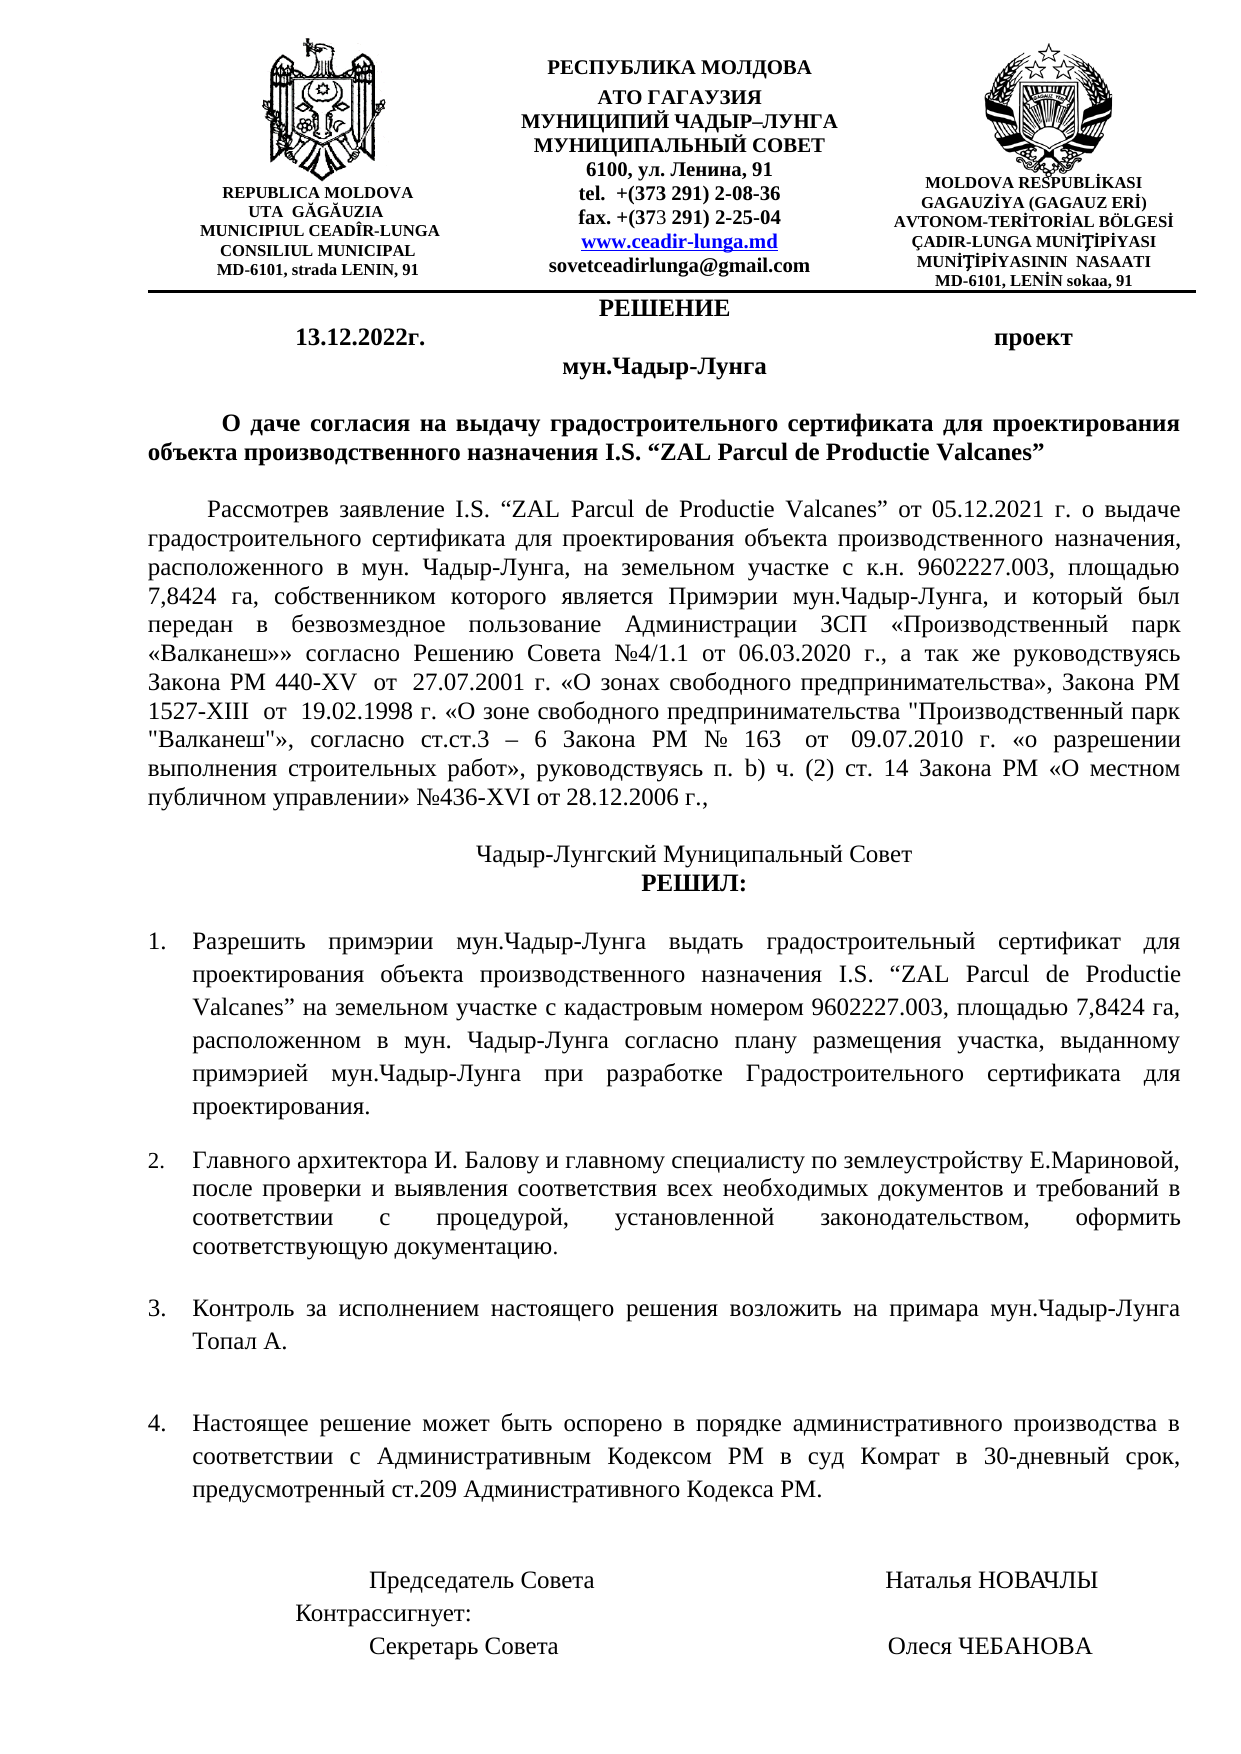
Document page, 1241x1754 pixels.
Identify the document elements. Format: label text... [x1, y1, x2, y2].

text мун.Чадыр-Лунга [148, 351, 1181, 379]
text О даче согласия на выдачу градостроительного сертификата для проектирования объекта производственного назначения I.S. “ZAL Parcul de Productie Valcanes” [148, 408, 1181, 466]
list Разрешить примэрии мун.Чадыр-Лунга выдать градостроительный сертификат для проектирования объекта производственного назначения I.S. “ZAL Parcul de Productie Valcanes” на земельном участке с кадастровым номером 9602227.003, площадью 7,8424 га, расположенном в мун. Чадыр-Лунга согласно плану размещения участка, выданному примэрией мун.Чадыр-Лунга при разработке Градостроительного сертификата для проектирования. [148, 926, 1181, 1120]
list Контроль за исполнением настоящего решения возложить на примара мун.Чадыр-Лунга Топал А. [148, 1293, 1181, 1354]
text Секретарь Совета Олеся ЧЕБАНОВА [295, 1631, 1181, 1660]
text Рассмотрев заявление I.S. “ZAL Parcul de Productie Valcanes” от 05.12.2021 г. о выдаче градостроительного сертификата для проектирования объекта производственного назначения, расположенного в мун. Чадыр-Лунга, на земельном участке с к.н. 9602227.003, площадью 7,8424 га, собственником которого является Примэрии мун.Чадыр-Лунга, и который был передан в безвозмездное пользование Администрации ЗСП «Производственный парк «Валканеш»» согласно Решению Совета №4/1.1 от 06.03.2020 г., а так же руководствуясь Закона РМ 440-XV от 27.07.2001 г. «О зонах свободного предпринимательства», Закона РМ 1527-XIII от 19.02.1998 г. «О зоне свободного предпринимательства "Производственный парк "Валканеш"», согласно ст.ст.3 – 6 Закона РМ № 163 от 09.07.2010 г. «о разрешении выполнения строительных работ», руководствуясь п. b) ч. (2) ст. 14 Закона РМ «О местном публичном управлении» №436-XVI от 28.12.2006 г., [148, 494, 1181, 811]
text Решение [148, 293, 1181, 322]
table_header MOLDOVA RESPUBLİKASI GAGAUZİYA (GAGAUZ ERİ) AVTONOM-TERİTORİAL BÖLGESİ ÇADIR-LUNGA MUNİȚİPİYASI MUNİȚİPİYASININ NASAATI MD-6101, LENİN sokaa, 91 [871, 30, 1196, 290]
table_header РЕСПУБЛИКА МОЛДОВА АТО ГАГАУЗИЯ МУНИЦИПИЙ ЧАДЫР–ЛУНГА МУНИЦИПАЛЬНЫЙ СОВЕТ 6100, ул. Ленина, 91 tel. +(373 291) 2-08-36 fax. +(373 291) 2-25-04 www.ceadir-lunga.md sovetceadirlunga@gmail.com [488, 30, 871, 290]
picture [260, 32, 391, 185]
list Главного архитектора И. Балову и главному специалисту по землеустройству Е.Мариновой, после проверки и выявления соответствия всех необходимых документов и требований в соответствии с процедурой, установленной законодательством, оформить соответствующую документацию. [148, 1145, 1181, 1260]
table_header REPUBLICA MOLDOVA UTA GĂGĂUZIA MUNICIPIUL CEADÎR-LUNGA CONSILIUL MUNICIPAL MD-6101, strada LENIN, 91 [148, 30, 487, 290]
list Настоящее решение может быть оспорено в порядке административного производства в соответствии с Административным Кодексом РМ в суд Комрат в 30-дневный срок, предусмотренный ст.209 Административного Кодекса РМ. [148, 1408, 1181, 1503]
text Председатель Совета Наталья НОВАЧЛЫ [295, 1565, 1181, 1594]
picture [984, 43, 1113, 177]
text Контрассигнует: [148, 1598, 1181, 1627]
text Чадыр-Лунгский Муниципальный Совет [207, 839, 1181, 868]
text 13.12.2022г. проект [221, 322, 1181, 351]
text РЕШИЛ: [207, 868, 1181, 897]
